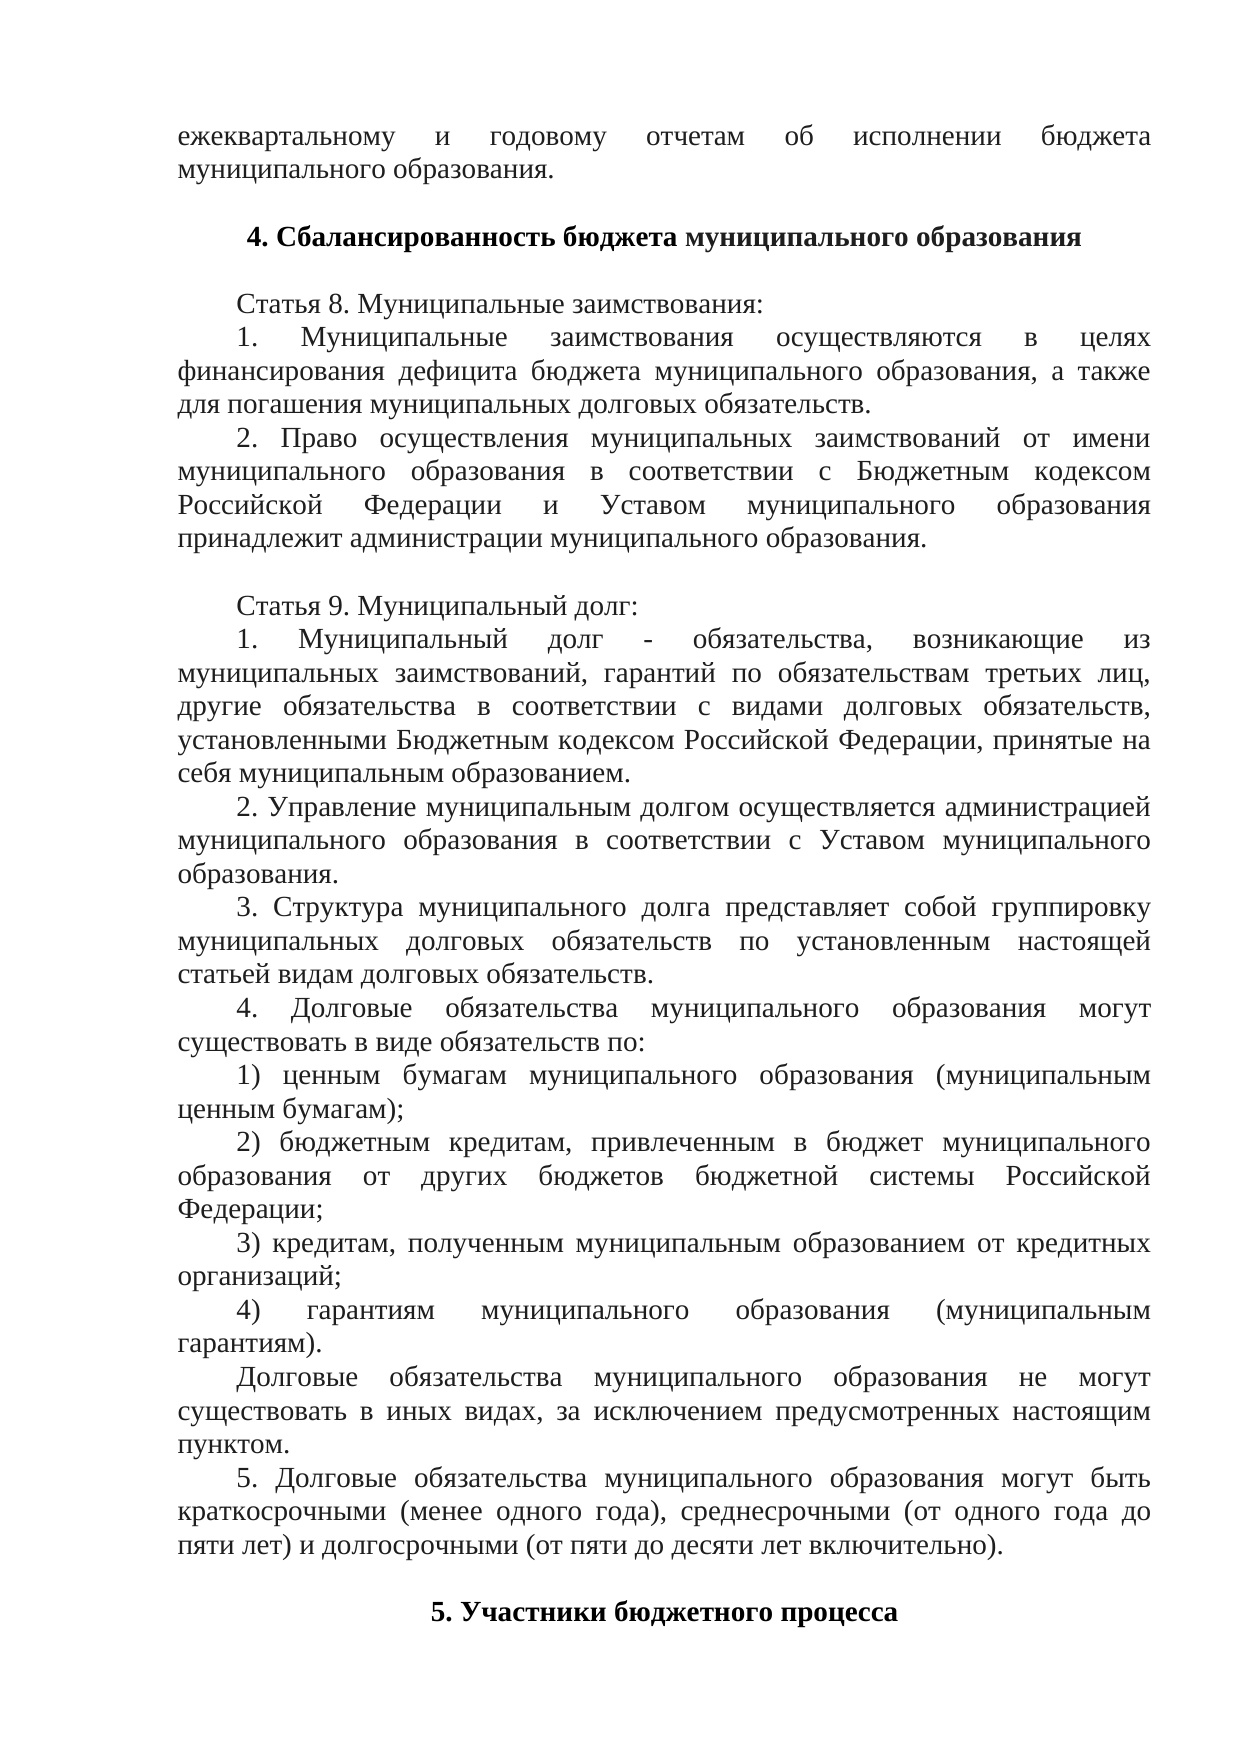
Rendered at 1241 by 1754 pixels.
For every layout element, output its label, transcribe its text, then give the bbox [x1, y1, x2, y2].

text 2. Управление муниципальным долгом осуществляется администрацией муниципального образования в соответствии с Уставом муниципального образования. [177, 789, 1152, 889]
text Статья 9. Муниципальный долг: [177, 588, 1152, 621]
text 3) кредитам, полученным муниципальным образованием от кредитных организаций; [177, 1225, 1152, 1292]
text 1. Муниципальные заимствования осуществляются в целях финансирования дефицита бюджета муниципального образования, а также для погашения муниципальных долговых обязательств. [177, 319, 1152, 420]
text 5. Долговые обязательства муниципального образования могут быть краткосрочными (менее одного года), среднесрочными (от одного года до пяти лет) и долгосрочными (от пяти до десяти лет включительно). [177, 1460, 1152, 1560]
text 4. Долговые обязательства муниципального образования могут существовать в виде обязательств по: [177, 990, 1152, 1057]
text Статья 8. Муниципальные заимствования: [177, 286, 1152, 319]
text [177, 118, 1152, 185]
text Долговые обязательства муниципального образования не могут существовать в иных видах, за исключением предусмотренных настоящим пунктом. [177, 1359, 1152, 1460]
text 4) гарантиям муниципального образования (муниципальным гарантиям). [177, 1292, 1152, 1359]
text 4. Сбалансированность бюджета муниципального образования [177, 219, 1152, 252]
text 1) ценным бумагам муниципального образования (муниципальным ценным бумагам); [177, 1057, 1152, 1124]
text 1. Муниципальный долг - обязательства, возникающие из муниципальных заимствований, гарантий по обязательствам третьих лиц, другие обязательства в соответствии с видами долговых обязательств, установленными Бюджетным кодексом Российской Федерации, принятые на себя муниципальным образованием. [177, 621, 1152, 789]
text 2) бюджетным кредитам, привлеченным в бюджет муниципального образования от других бюджетов бюджетной системы Российской Федерации; [177, 1124, 1152, 1225]
text 3. Структура муниципального долга представляет собой группировку муниципальных долговых обязательств по установленным настоящей статьей видам долговых обязательств. [177, 889, 1152, 990]
text 2. Право осуществления муниципальных заимствований от имени муниципального образования в соответствии с Бюджетным кодексом Российской Федерации и Уставом муниципального образования принадлежит администрации муниципального образования. [177, 420, 1152, 554]
text 5. Участники бюджетного процесса [177, 1594, 1152, 1627]
